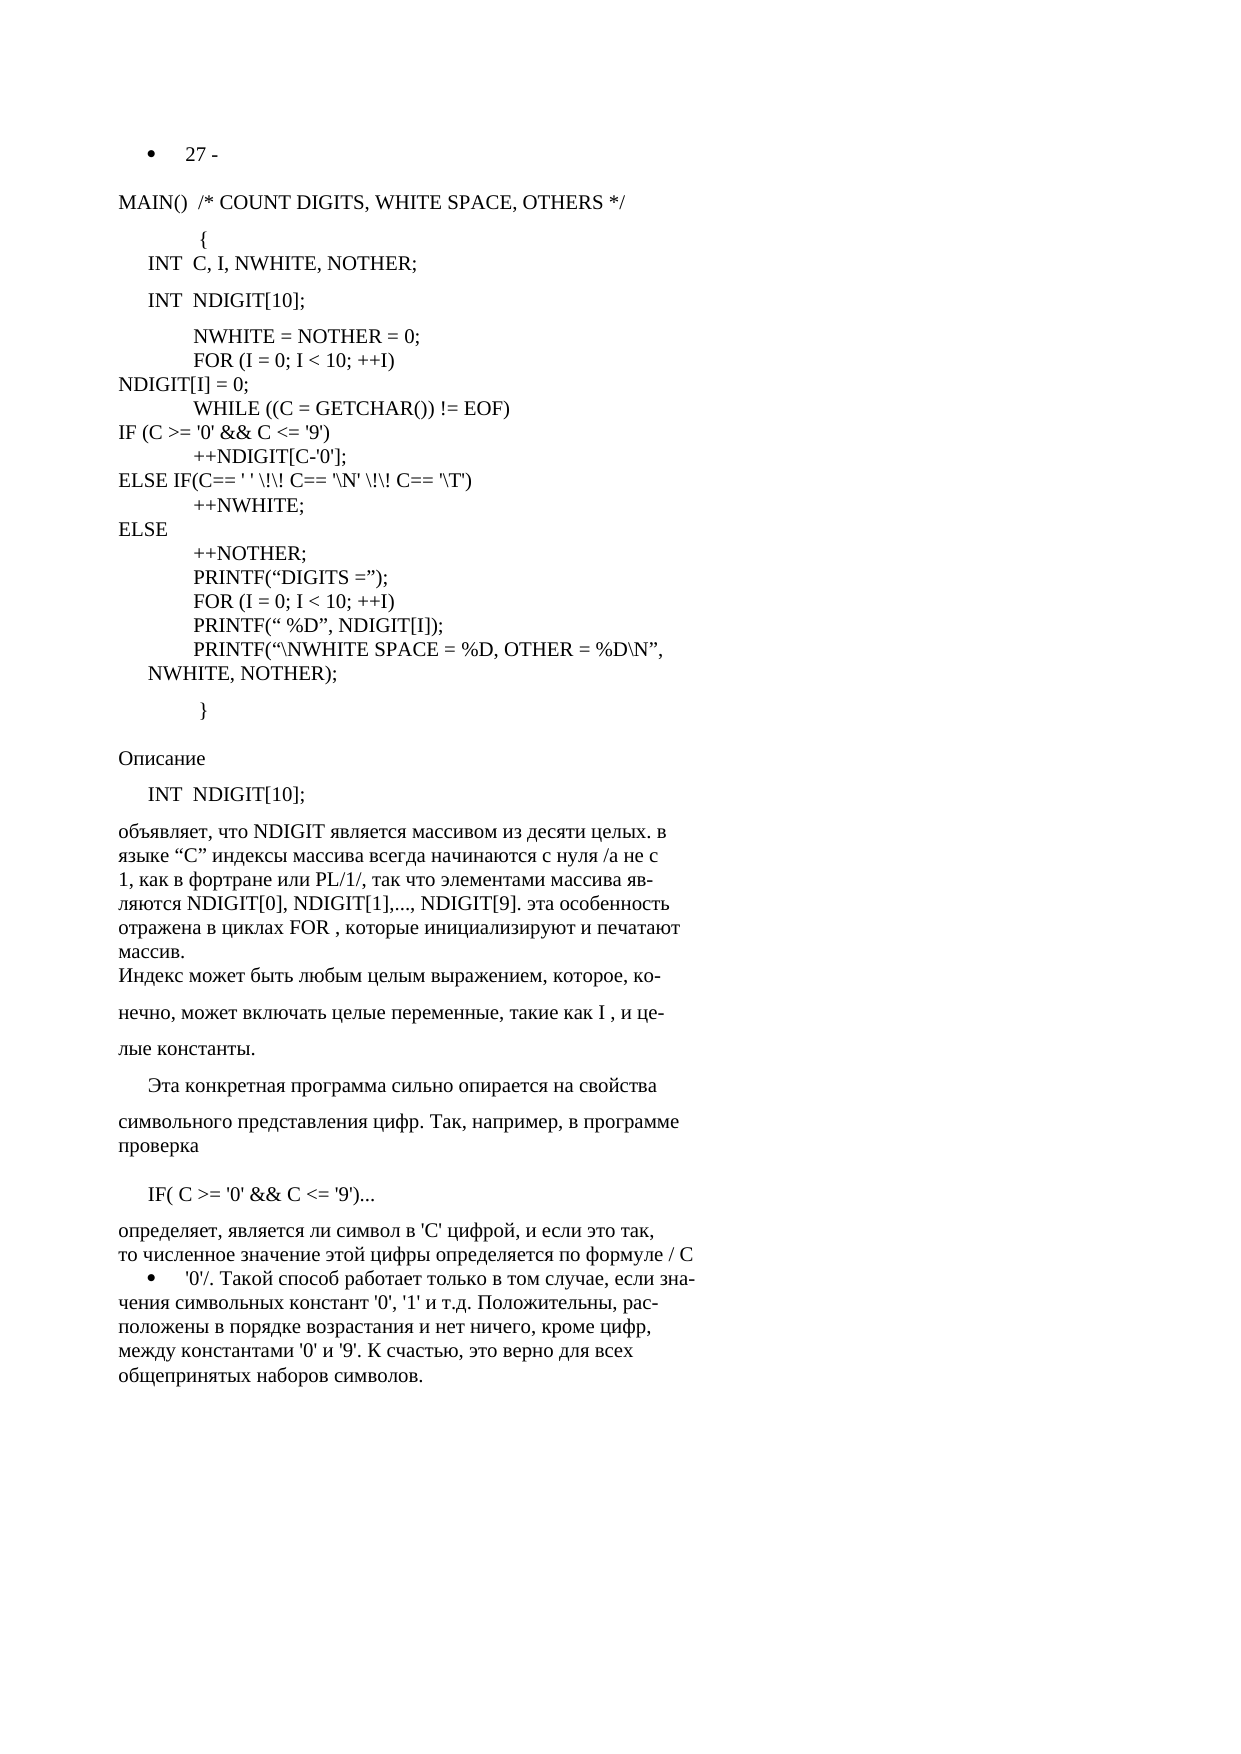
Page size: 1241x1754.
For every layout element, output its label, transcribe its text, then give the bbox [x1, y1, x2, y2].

text нечно, может включать целые переменные, такие как I , и це- [118, 1000, 1122, 1024]
list определяет, является ли символ в 'C' цифрой, и если это так, [118, 1218, 1122, 1242]
list объявляет, что NDIGIT является массивом из десяти целых. в [118, 819, 1122, 843]
list проверка [118, 1133, 1122, 1157]
list между константами '0' и '9'. К счастью, это верно для всех [118, 1338, 1122, 1362]
text INT C, I, NWHITE, NOTHER; [148, 251, 1122, 275]
text Эта конкретная программа сильно опирается на свойства [148, 1073, 1122, 1097]
list ляются NDIGIT[0], NDIGIT[1],..., NDIGIT[9]. эта особенность [118, 891, 1122, 915]
text IF( C >= '0' && C <= '9')... [148, 1182, 1122, 1206]
list отражена в циклах FOR , которые инициализируют и печатают [118, 915, 1122, 939]
text { [118, 227, 1122, 251]
text PRINTF(“ %D”, NDIGIT[I]); [193, 613, 1122, 637]
text FOR (I = 0; I < 10; ++I) [193, 589, 1122, 613]
list символьного представления цифр. Так, например, в программе [118, 1109, 1122, 1133]
text NWHITE = NOTHER = 0; [193, 324, 1122, 348]
list то численное значение этой цифры определяется по формуле / C [118, 1242, 1122, 1266]
text WHILE ((C = GETCHAR()) != EOF) [193, 396, 1122, 420]
text FOR (I = 0; I < 10; ++I) [193, 348, 1122, 372]
list чения символьных констант '0', '1' и т.д. Положительны, рас- [118, 1290, 1122, 1314]
text NWHITE, NOTHER); [148, 661, 1122, 685]
text INT NDIGIT[10]; [148, 782, 1122, 806]
list массив. [118, 939, 1122, 963]
list общепринятых наборов символов. [118, 1362, 1122, 1387]
text Описание [118, 746, 1122, 770]
text ++NDIGIT[C-'0']; [193, 444, 1122, 468]
text лые константы. [118, 1036, 1122, 1060]
list '0'/. Такой способ работает только в том случае, если зна- [148, 1266, 1122, 1290]
text ++NWHITE; [193, 492, 1122, 517]
text INT NDIGIT[10]; [148, 287, 1122, 312]
text ELSE [118, 517, 1122, 541]
text IF (C >= '0' && C <= '9') [118, 420, 1122, 444]
text ++NOTHER; [193, 541, 1122, 565]
text NDIGIT[I] = 0; [118, 372, 1122, 396]
list положены в порядке возрастания и нет ничего, кроме цифр, [118, 1314, 1122, 1338]
text ELSE IF(C== ' ' \!\! C== '\N' \!\! C== '\T') [118, 468, 1122, 492]
text PRINTF(“\NWHITE SPACE = %D, OTHER = %D\N”, [193, 637, 1122, 661]
list 1, как в фортране или PL/1/, так что элементами массива яв- [118, 867, 1122, 891]
text MAIN() /* COUNT DIGITS, WHITE SPACE, OTHERS */ [118, 190, 1122, 214]
text Индекс может быть любым целым выражением, которое, ко- [118, 963, 1122, 987]
text } [118, 697, 1122, 722]
list 27 - [148, 142, 1122, 166]
text PRINTF(“DIGITS =”); [193, 565, 1122, 589]
list языке “C” индексы массива всегда начинаются с нуля /а не с [118, 843, 1122, 867]
